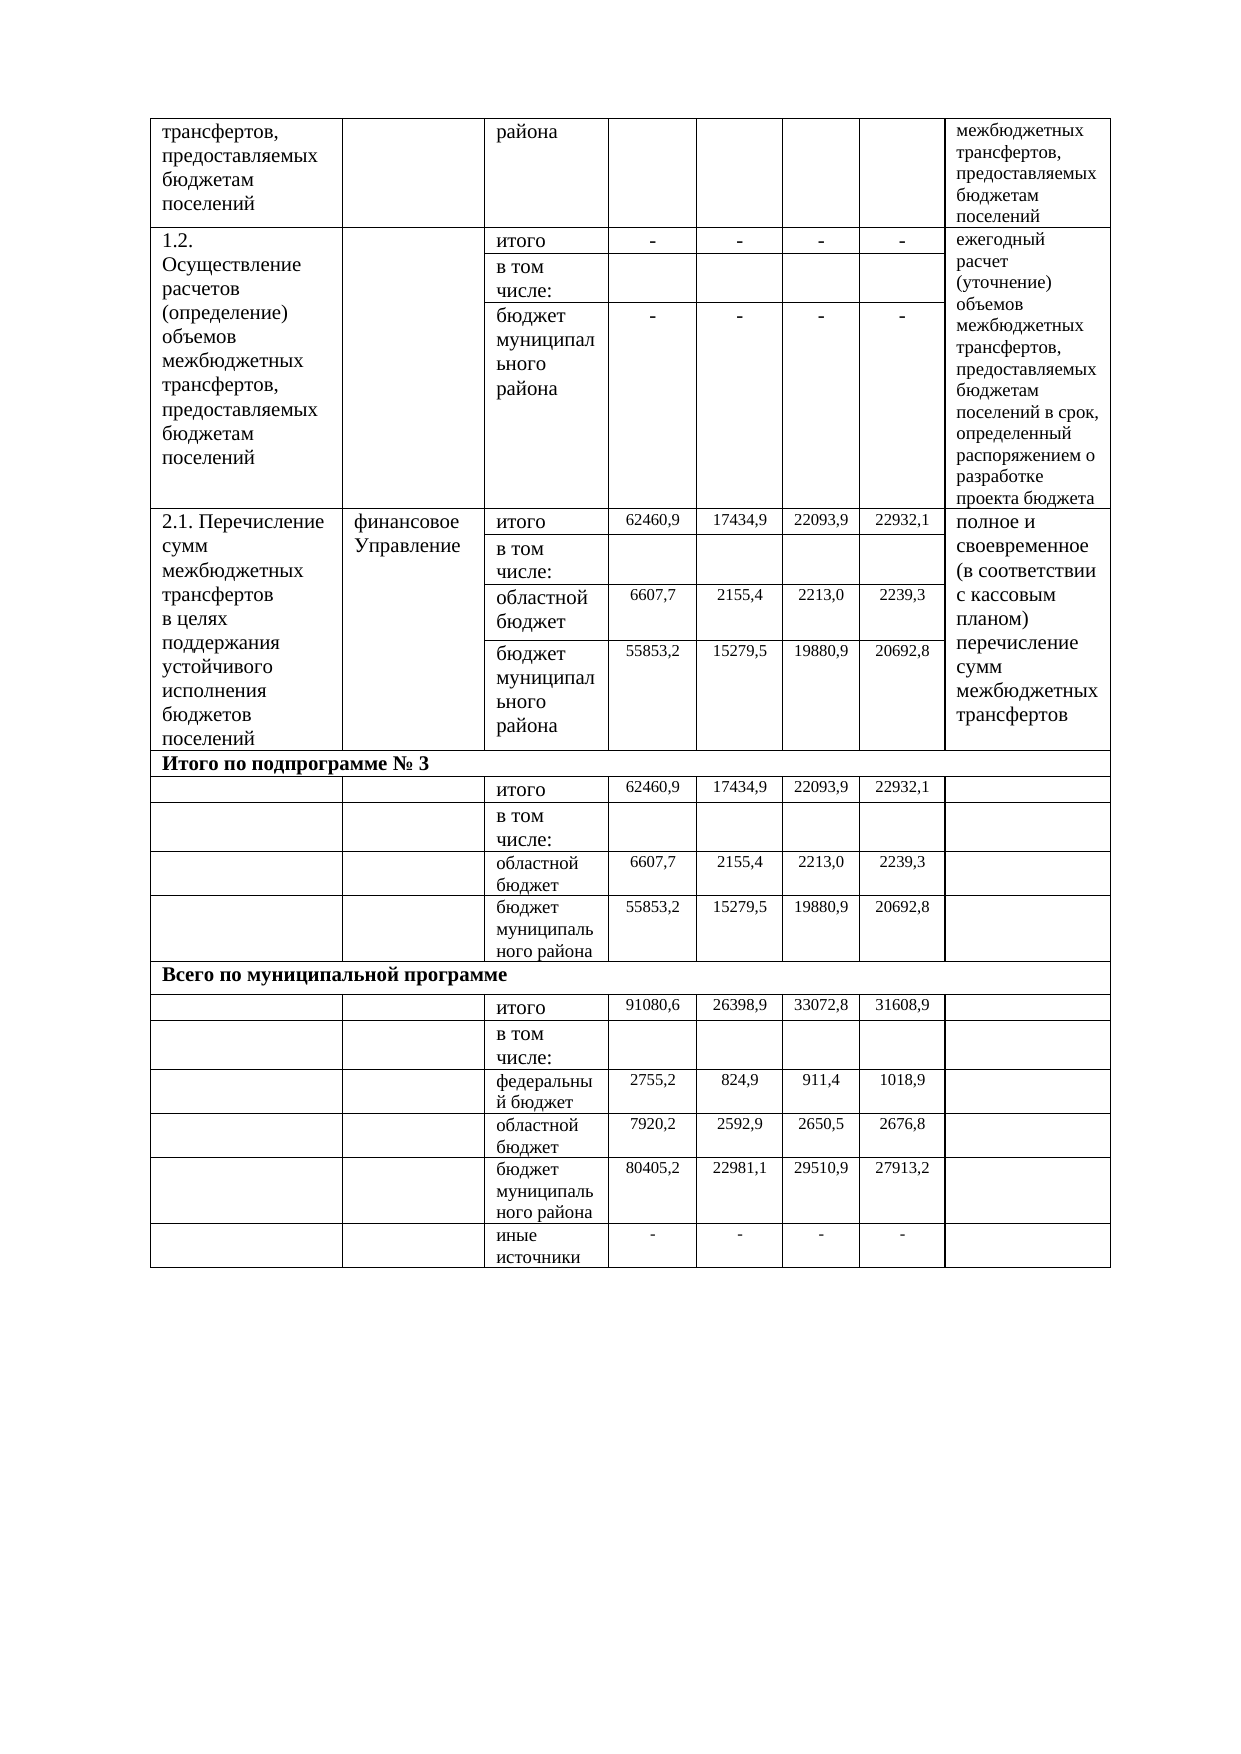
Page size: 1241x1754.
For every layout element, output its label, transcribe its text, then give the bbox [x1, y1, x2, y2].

table_cell [860, 254, 944, 302]
table_cell 62460,9 [609, 777, 696, 802]
table_cell в том числе: [485, 254, 608, 302]
table_cell [151, 852, 342, 895]
table_cell 26398,9 [697, 995, 782, 1020]
table_cell [946, 803, 1110, 851]
table_cell [946, 995, 1110, 1020]
table_cell [946, 1224, 1110, 1267]
table_cell [343, 995, 484, 1020]
table_cell - [609, 1224, 696, 1267]
table_cell - [860, 1224, 944, 1267]
table_cell [946, 896, 1110, 961]
table_cell [343, 1021, 484, 1069]
table_cell в том числе: [485, 1021, 608, 1069]
table_cell [860, 1021, 944, 1069]
table_cell - [609, 303, 696, 508]
table_cell [609, 1021, 696, 1069]
table_cell [343, 1070, 484, 1113]
table_cell [946, 1021, 1110, 1069]
table_cell [151, 995, 342, 1020]
table_cell в том числе: [485, 535, 608, 583]
table_cell итого [485, 995, 608, 1020]
table_cell [609, 535, 696, 583]
table_cell 31608,9 [860, 995, 944, 1020]
table_cell 2239,3 [860, 585, 944, 640]
table_cell 6607,7 [609, 585, 696, 640]
table_cell бюджет муниципального района [485, 1158, 608, 1223]
table_cell [697, 803, 782, 851]
table_cell бюджет муниципального района [485, 896, 608, 961]
table_cell [343, 228, 484, 508]
table_cell в том числе: [485, 803, 608, 851]
table_cell 2676,8 [860, 1114, 944, 1157]
table_cell 20692,8 [860, 641, 944, 750]
table_cell - [609, 228, 696, 253]
table_cell 2755,2 [609, 1070, 696, 1113]
table_cell итого [485, 228, 608, 253]
table_cell [343, 896, 484, 961]
table_cell Итого по подпрограмме № 3 [151, 751, 1110, 776]
table_cell [946, 1158, 1110, 1223]
table_cell [783, 535, 859, 583]
table_cell 27913,2 [860, 1158, 944, 1223]
table_cell - [783, 303, 859, 508]
table_cell - [697, 1224, 782, 1267]
table_cell 22932,1 [860, 777, 944, 802]
table_cell - [783, 1224, 859, 1267]
table_cell 1.2. Осуществление расчетов (определение) объемов межбюджетных трансфертов, предоставляемых бюджетам поселений [151, 228, 342, 508]
table_cell 2213,0 [783, 585, 859, 640]
table_cell [609, 254, 696, 302]
table_cell 17434,9 [697, 509, 782, 534]
table_cell - [860, 119, 944, 227]
table_cell 91080,6 [609, 995, 696, 1020]
table_cell - [697, 228, 782, 253]
table_cell [151, 896, 342, 961]
table_cell 911,4 [783, 1070, 859, 1113]
table_cell 19880,9 [783, 641, 859, 750]
table_cell 6607,7 [609, 852, 696, 895]
table_cell [151, 1070, 342, 1113]
table_cell 33072,8 [783, 995, 859, 1020]
table_cell 2155,4 [697, 852, 782, 895]
table_cell [343, 852, 484, 895]
table_cell 15279,5 [697, 896, 782, 961]
table_cell [343, 803, 484, 851]
table_cell федеральный бюджет [485, 1070, 608, 1113]
table_cell [946, 1114, 1110, 1157]
table_cell бюджет муниципального района [485, 641, 608, 750]
table_cell итого [485, 509, 608, 534]
table_cell - [609, 119, 696, 227]
table_cell [343, 1158, 484, 1223]
table_cell 15279,5 [697, 641, 782, 750]
table_cell [783, 803, 859, 851]
table_cell 2239,3 [860, 852, 944, 895]
table_cell [783, 254, 859, 302]
table_cell [946, 777, 1110, 802]
table_cell [343, 1224, 484, 1267]
table_cell - [697, 119, 782, 227]
table_cell 55853,2 [609, 641, 696, 750]
table_cell 22932,1 [860, 509, 944, 534]
table_cell 17434,9 [697, 777, 782, 802]
table_cell [151, 1158, 342, 1223]
table_cell [860, 535, 944, 583]
table_cell [151, 1021, 342, 1069]
table_cell [609, 803, 696, 851]
table_cell [946, 1070, 1110, 1113]
table_cell финансовое Управление [343, 509, 484, 750]
table_cell 2155,4 [697, 585, 782, 640]
table_cell 2592,9 [697, 1114, 782, 1157]
table_cell областной бюджет [485, 585, 608, 640]
table_cell Всего по муниципальной программе [151, 962, 1110, 994]
table_cell 19880,9 [783, 896, 859, 961]
table_cell [946, 852, 1110, 895]
table_cell областной бюджет [485, 852, 608, 895]
table_cell [343, 777, 484, 802]
table_cell 22981,1 [697, 1158, 782, 1223]
table_cell [697, 1021, 782, 1069]
table_cell 29510,9 [783, 1158, 859, 1223]
table_cell 2650,5 [783, 1114, 859, 1157]
table_cell 22093,9 [783, 509, 859, 534]
table_cell полное и своевременное (в соответствии с кассовым планом) перечисление сумм межбюджетных трансфертов [946, 509, 1110, 750]
table_cell 80405,2 [609, 1158, 696, 1223]
table_cell [697, 254, 782, 302]
table_cell бюджет муниципального района [485, 303, 608, 508]
table_cell - [783, 119, 859, 227]
table_cell - [697, 303, 782, 508]
table_cell - [860, 228, 944, 253]
table_cell [151, 777, 342, 802]
table_cell [151, 1114, 342, 1157]
table_cell 824,9 [697, 1070, 782, 1113]
table_cell [697, 535, 782, 583]
table_cell 20692,8 [860, 896, 944, 961]
table_cell 55853,2 [609, 896, 696, 961]
table_cell - [783, 228, 859, 253]
table_cell [151, 803, 342, 851]
table_cell иные источники [485, 1224, 608, 1267]
table_cell [343, 1114, 484, 1157]
table_cell областной бюджет [485, 1114, 608, 1157]
table_cell 7920,2 [609, 1114, 696, 1157]
table_cell итого [485, 777, 608, 802]
table_cell 2.1. Перечисление сумм межбюджетных трансфертов в целях поддержания устойчивого исполнения бюджетов поселений [151, 509, 342, 750]
table_cell ежегодный расчет (уточнение) объемов межбюджетных трансфертов, предоставляемых бюджетам поселений в срок, определенный распоряжением о разработке проекта бюджета [946, 228, 1110, 508]
table_cell 1018,9 [860, 1070, 944, 1113]
table_cell [783, 1021, 859, 1069]
table_cell 2213,0 [783, 852, 859, 895]
table_cell 22093,9 [783, 777, 859, 802]
table_cell - [860, 303, 944, 508]
table_cell 62460,9 [609, 509, 696, 534]
table_cell [151, 1224, 342, 1267]
table_cell [860, 803, 944, 851]
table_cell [485, 119, 608, 227]
